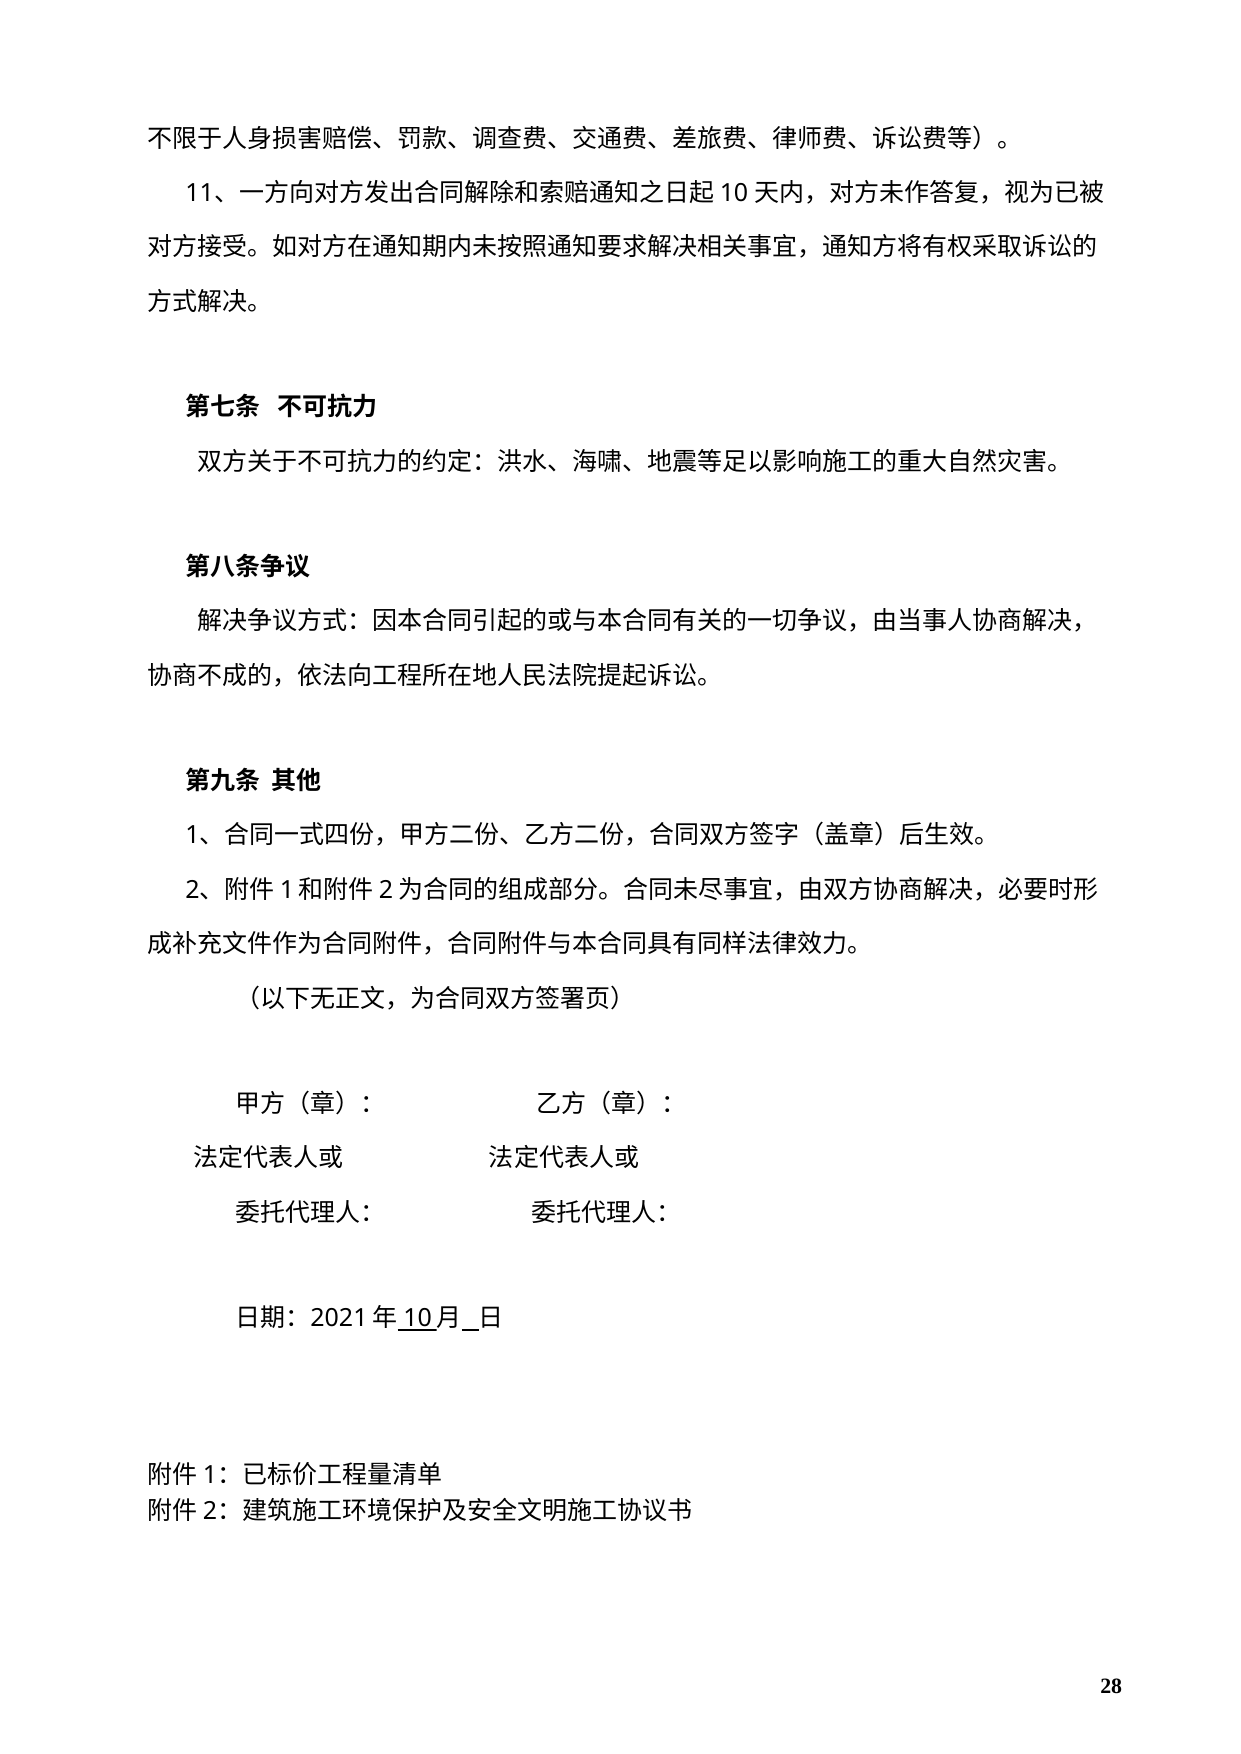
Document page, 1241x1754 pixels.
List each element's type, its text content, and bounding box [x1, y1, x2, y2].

text 附件1：已标价工程量清单 [148, 1454, 1122, 1490]
text 双方关于不可抗力的约定：洪水、海啸、地震等足以影响施工的重大自然灾害。 [148, 441, 1122, 477]
text （以下无正文，为合同双方签署页） [148, 978, 1122, 1014]
text 法定代表人或 法定代表人或 [148, 1138, 1122, 1174]
text 第七条 不可抗力 [148, 387, 1122, 423]
text 甲方（章）： 乙方（章）： [148, 1083, 1122, 1120]
text 2、附件1和附件2为合同的组成部分。合同未尽事宜，由双方协商解决，必要时形成补充文件作为合同附件，合同附件与本合同具有同样法律效力。 [148, 869, 1122, 960]
text 附件2：建筑施工环境保护及安全文明施工协议书 [148, 1490, 1122, 1527]
text 第九条 其他 [148, 761, 1122, 797]
text 第八条争议 [148, 546, 1122, 583]
text 解决争议方式：因本合同引起的或与本合同有关的一切争议，由当事人协商解决，协商不成的，依法向工程所在地人民法院提起诉讼。 [148, 601, 1122, 691]
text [148, 118, 1122, 154]
text 委托代理人： 委托代理人： [148, 1192, 1122, 1228]
text 日期：2021年 10月 日 [148, 1298, 1122, 1334]
text 11、一方向对方发出合同解除和索赔通知之日起 10 天内，对方未作答复，视为已被对方接受。如对方在通知期内未按照通知要求解决相关事宜，通知方将有权采取诉讼的方式解决。 [148, 172, 1122, 317]
text 1、合同一式四份，甲方二份、乙方二份，合同双方签字（盖章）后生效。 [148, 815, 1122, 851]
